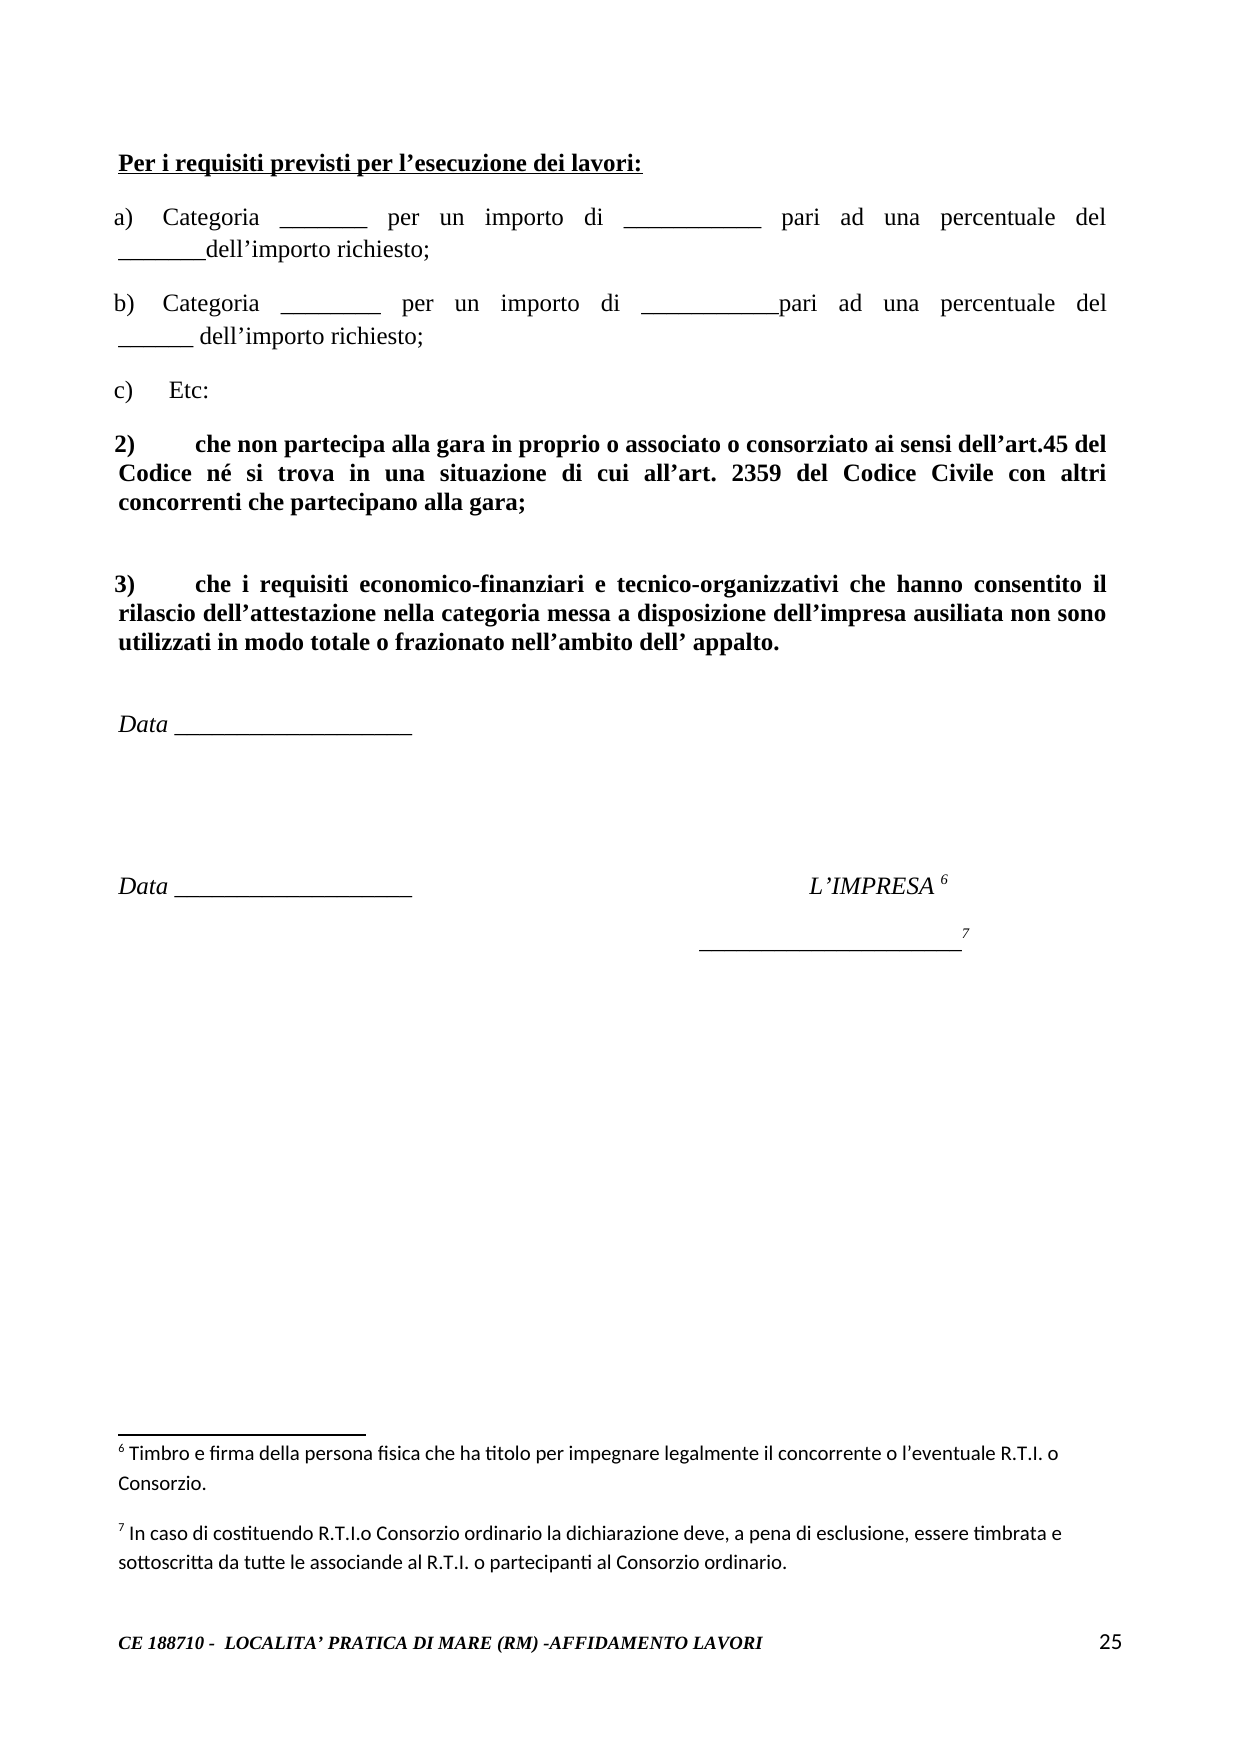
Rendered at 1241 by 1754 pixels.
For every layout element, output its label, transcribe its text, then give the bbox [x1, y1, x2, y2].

text _____________________ [487, 925, 1107, 953]
list Categoria ________ per un importo di ___________pari ad una percentuale del ______ dell’importo richiesto; [113, 288, 1107, 350]
text Data ___________________ L’IMPRESA [118, 871, 1107, 900]
text Data ___________________ [118, 709, 1107, 738]
list Etc: [113, 375, 1107, 404]
list Categoria _______ per un importo di ___________ pari ad una percentuale del _______dell’importo richiesto; [113, 202, 1107, 263]
text Per i requisiti previsti per l’esecuzione dei lavori: [118, 148, 1107, 176]
list che non partecipa alla gara in proprio o associato o consorziato ai sensi dell’art.45 del Codice né si trova in una situazione di cui all’art. 2359 del Codice Civile con altri concorrenti che partecipano alla gara; [114, 429, 1107, 515]
list che i requisiti economico-finanziari e tecnico-organizzativi che hanno consentito il rilascio dell’attestazione nella categoria messa a disposizione dell’impresa ausiliata non sono utilizzati in modo totale o frazionato nell’ambito dell’ appalto. [114, 569, 1107, 656]
